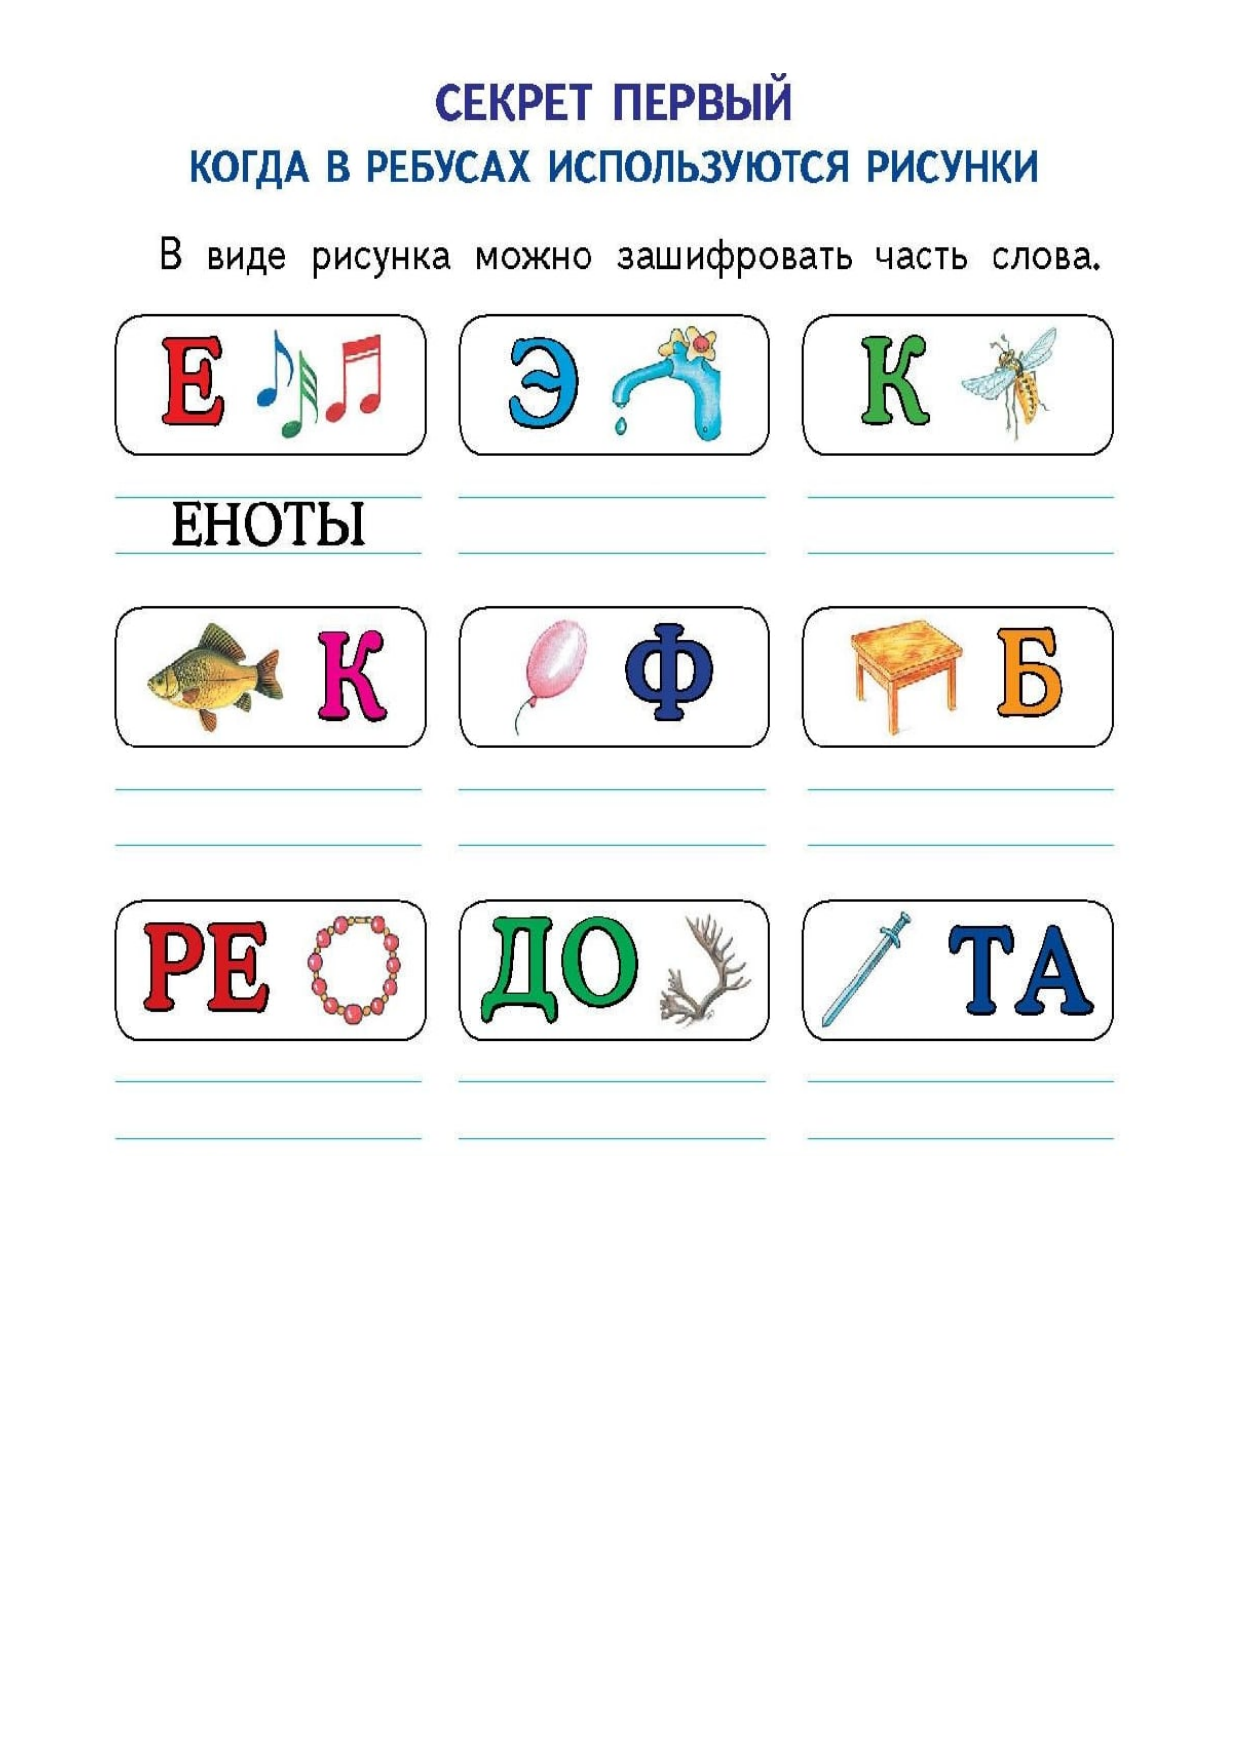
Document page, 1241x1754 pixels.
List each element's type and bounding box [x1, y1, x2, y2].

picture [88, 73, 1143, 1156]
